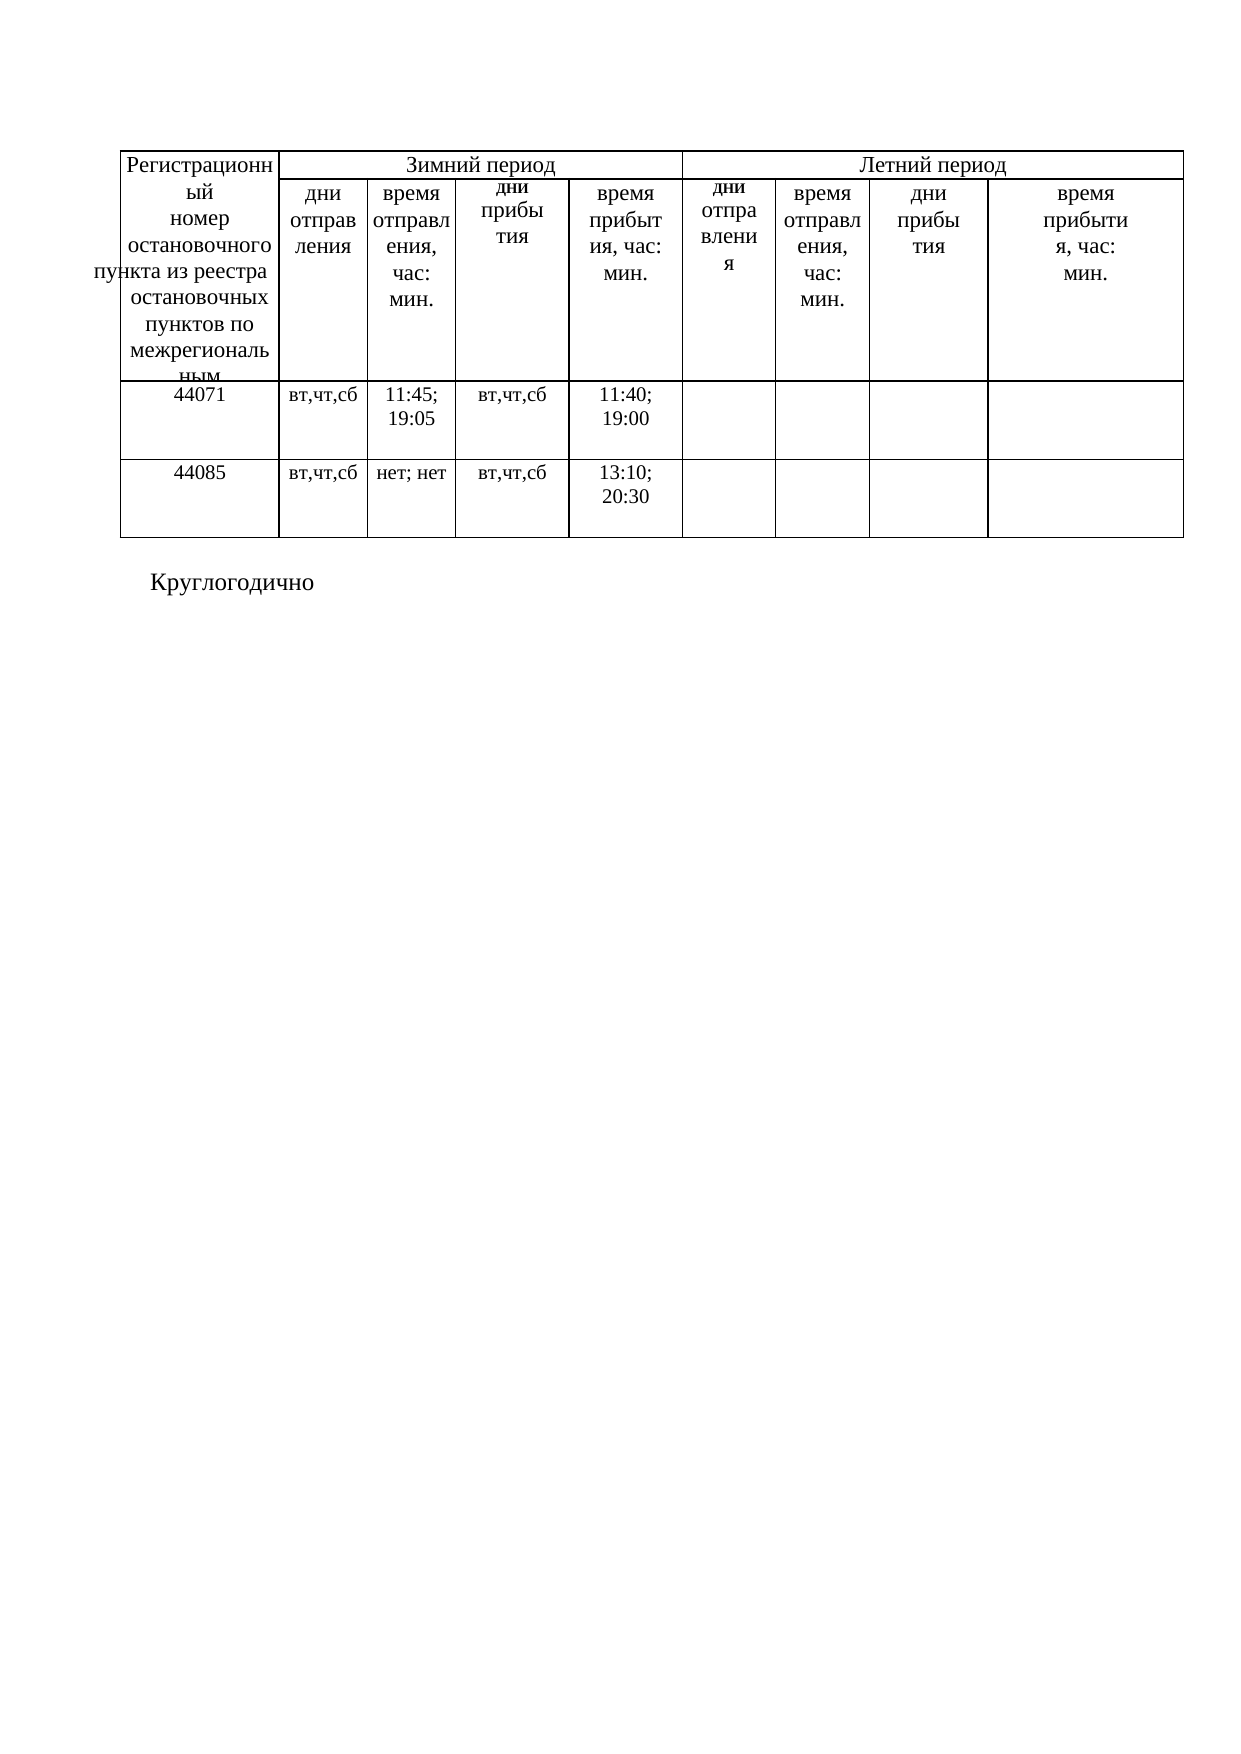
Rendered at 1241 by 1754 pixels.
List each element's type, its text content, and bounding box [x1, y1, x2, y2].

table_cell 13:10; 20:30 [570, 460, 682, 537]
table_cell [683, 460, 775, 537]
table_cell [870, 382, 987, 458]
table_cell [776, 460, 869, 537]
table_cell вт,чт,сб [456, 382, 568, 458]
table_cell время отправл ения, час: мин. [368, 180, 455, 380]
table_cell [870, 460, 987, 537]
table_header Зимний период [280, 152, 682, 178]
table_cell время прибыти я, час: мин. [989, 180, 1183, 380]
table_cell [989, 460, 1183, 537]
table_cell время прибыт ия, час: мин. [570, 180, 682, 380]
table_cell 11:45; 19:05 [368, 382, 455, 458]
table_header Летний период [683, 152, 1183, 178]
text Круглогодично [150, 567, 1090, 596]
table_cell 44085 [121, 460, 278, 537]
table_cell 11:40; 19:00 [570, 382, 682, 458]
table_cell дни отправ ления [280, 180, 367, 380]
table_cell 44071 [121, 382, 278, 458]
table_cell дни прибы тия [870, 180, 987, 380]
table_cell вт,чт,сб [456, 460, 568, 537]
table_cell вт,чт,сб [280, 460, 367, 537]
table_cell [776, 382, 869, 458]
table_cell время отправл ения, час: мин. [776, 180, 869, 380]
table_cell ДНИ отпра влени я [683, 180, 775, 380]
table_cell нет; нет [368, 460, 455, 537]
table_cell ДНИ прибы тия [456, 180, 568, 380]
table_cell вт,чт,сб [280, 382, 367, 458]
table_header Регистрационный номер остановочного пункта из реестра остановочных пунктов по межрегиональным маршрутам регулярных перевозок [121, 152, 278, 380]
table_cell [683, 382, 775, 458]
table_cell [989, 382, 1183, 458]
